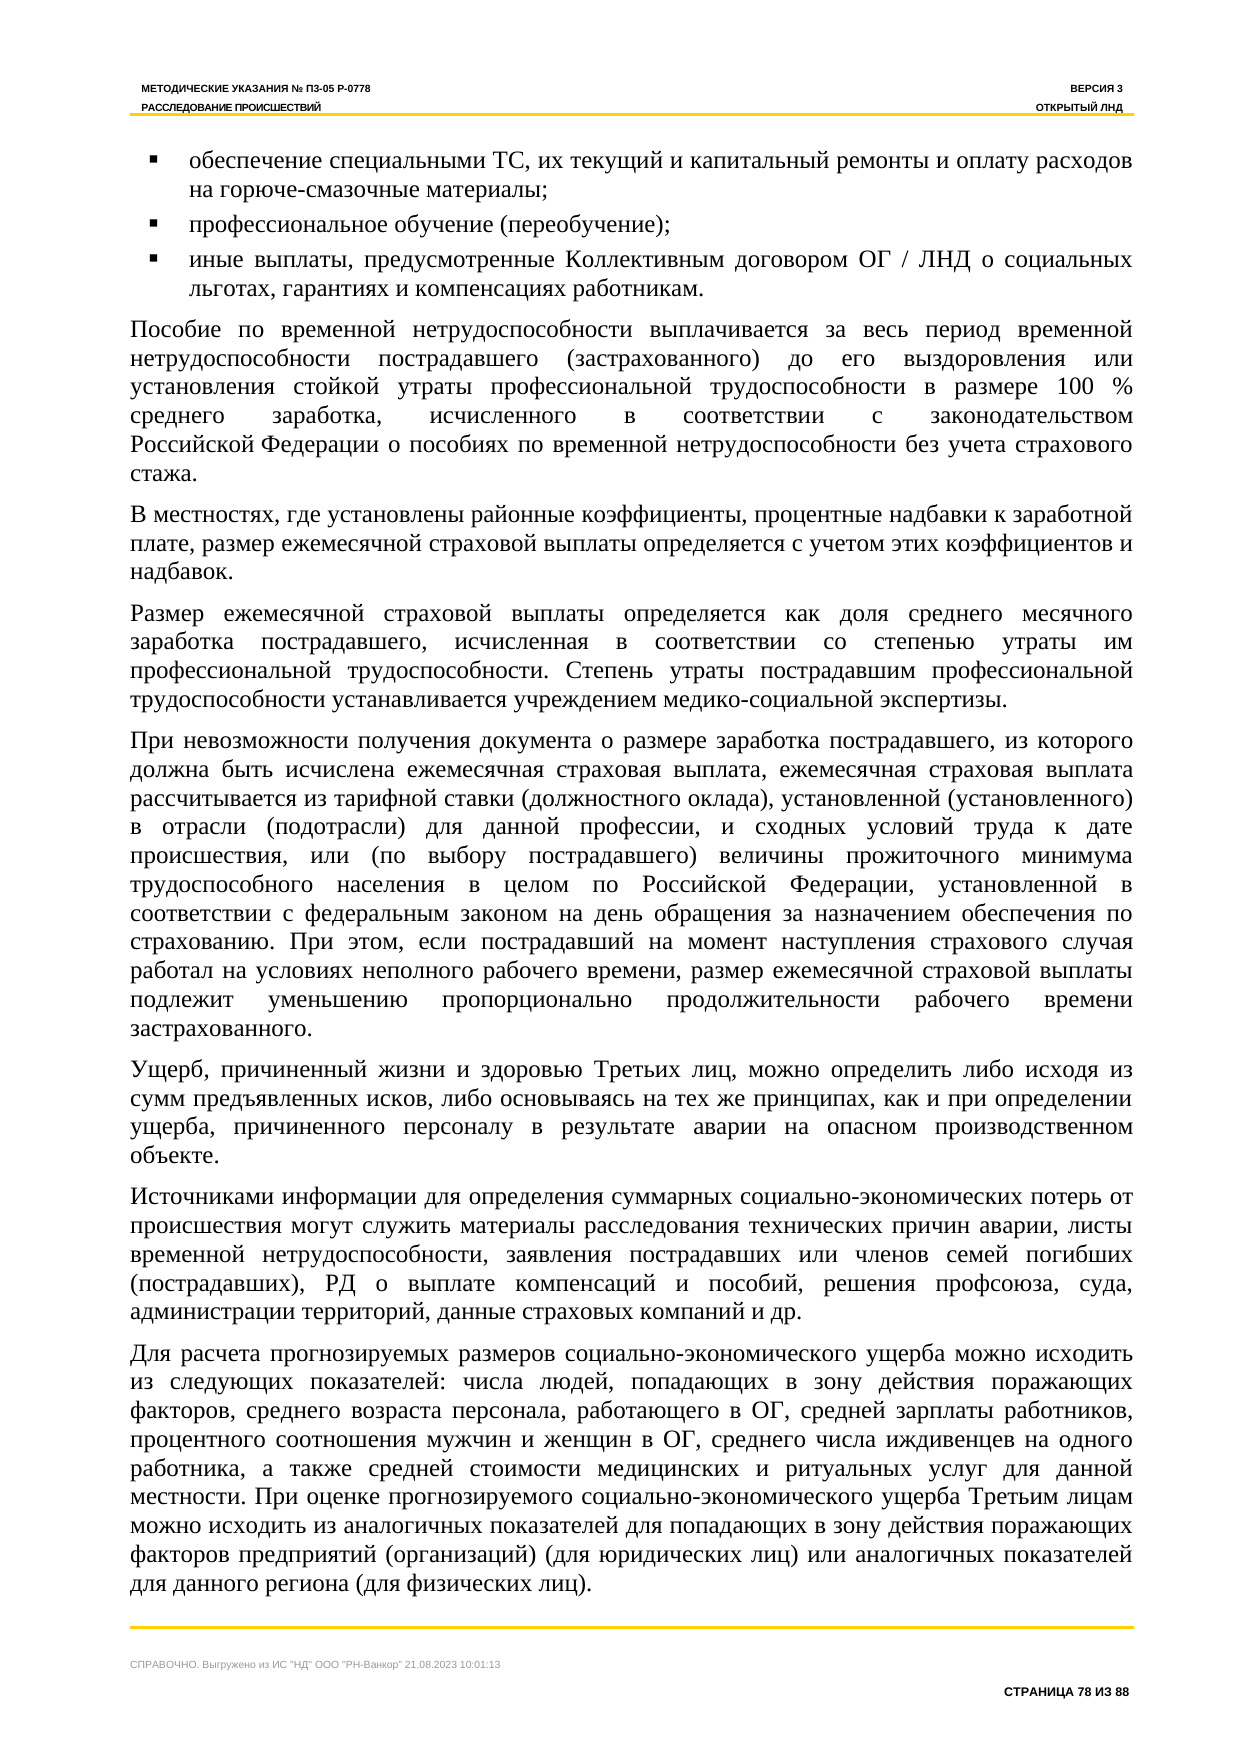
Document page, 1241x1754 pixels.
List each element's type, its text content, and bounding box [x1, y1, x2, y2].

text Размер ежемесячной страховой выплаты определяется как доля среднего месячного заработка пострадавшего, исчисленная в соответствии со степенью утраты им профессиональной трудоспособности. Степень утраты пострадавшим профессиональной трудоспособности устанавливается учреждением медико-социальной экспертизы. [130, 598, 1134, 713]
list обеспечение специальными ТС, их текущий и капитальный ремонты и оплату расходов на горюче-смазочные материалы; [148, 145, 1134, 203]
text При невозможности получения документа о размере заработка пострадавшего, из которого должна быть исчислена ежемесячная страховая выплата, ежемесячная страховая выплата рассчитывается из тарифной ставки (должностного оклада), установленной (установленного) в отрасли (подотрасли) для данной профессии, и сходных условий труда к дате происшествия, или (по выбору пострадавшего) величины прожиточного минимума трудоспособного населения в целом по Российской Федерации, установленной в соответствии с федеральным законом на день обращения за назначением обеспечения по страхованию. При этом, если пострадавший на момент наступления страхового случая работал на условиях неполного рабочего времени, размер ежемесячной страховой выплаты подлежит уменьшению пропорционально продолжительности рабочего времени застрахованного. [130, 725, 1134, 1041]
list профессиональное обучение (переобучение); [148, 209, 1134, 238]
text Пособие по временной нетрудоспособности выплачивается за весь период временной нетрудоспособности пострадавшего (застрахованного) до его выздоровления или установления стойкой утраты профессиональной трудоспособности в размере 100 % среднего заработка, исчисленного в соответствии с законодательством Российской Федерации о пособиях по временной нетрудоспособности без учета страхового стажа. [130, 314, 1134, 486]
text Для расчета прогнозируемых размеров социально-экономического ущерба можно исходить из следующих показателей: числа людей, попадающих в зону действия поражающих факторов, среднего возраста персонала, работающего в ОГ, средней зарплаты работников, процентного соотношения мужчин и женщин в ОГ, среднего числа иждивенцев на одного работника, а также средней стоимости медицинских и ритуальных услуг для данной местности. При оценке прогнозируемого социально-экономического ущерба Третьим лицам можно исходить из аналогичных показателей для попадающих в зону действия поражающих факторов предприятий (организаций) (для юридических лиц) или аналогичных показателей для данного региона (для физических лиц). [130, 1338, 1134, 1596]
text Ущерб, причиненный жизни и здоровью Третьих лиц, можно определить либо исходя из сумм предъявленных исков, либо основываясь на тех же принципах, как и при определении ущерба, причиненного персоналу в результате аварии на опасном производственном объекте. [130, 1054, 1134, 1169]
text Источниками информации для определения суммарных социально-экономических потерь от происшествия могут служить материалы расследования технических причин аварии, листы временной нетрудоспособности, заявления пострадавших или членов семей погибших (пострадавших), РД о выплате компенсаций и пособий, решения профсоюза, суда, администрации территорий, данные страховых компаний и др. [130, 1181, 1134, 1325]
text В местностях, где установлены районные коэффициенты, процентные надбавки к заработной плате, размер ежемесячной страховой выплаты определяется с учетом этих коэффициентов и надбавок. [130, 499, 1134, 585]
list иные выплаты, предусмотренные Коллективным договором ОГ / ЛНД о социальных льготах, гарантиях и компенсациях работникам. [148, 244, 1134, 301]
